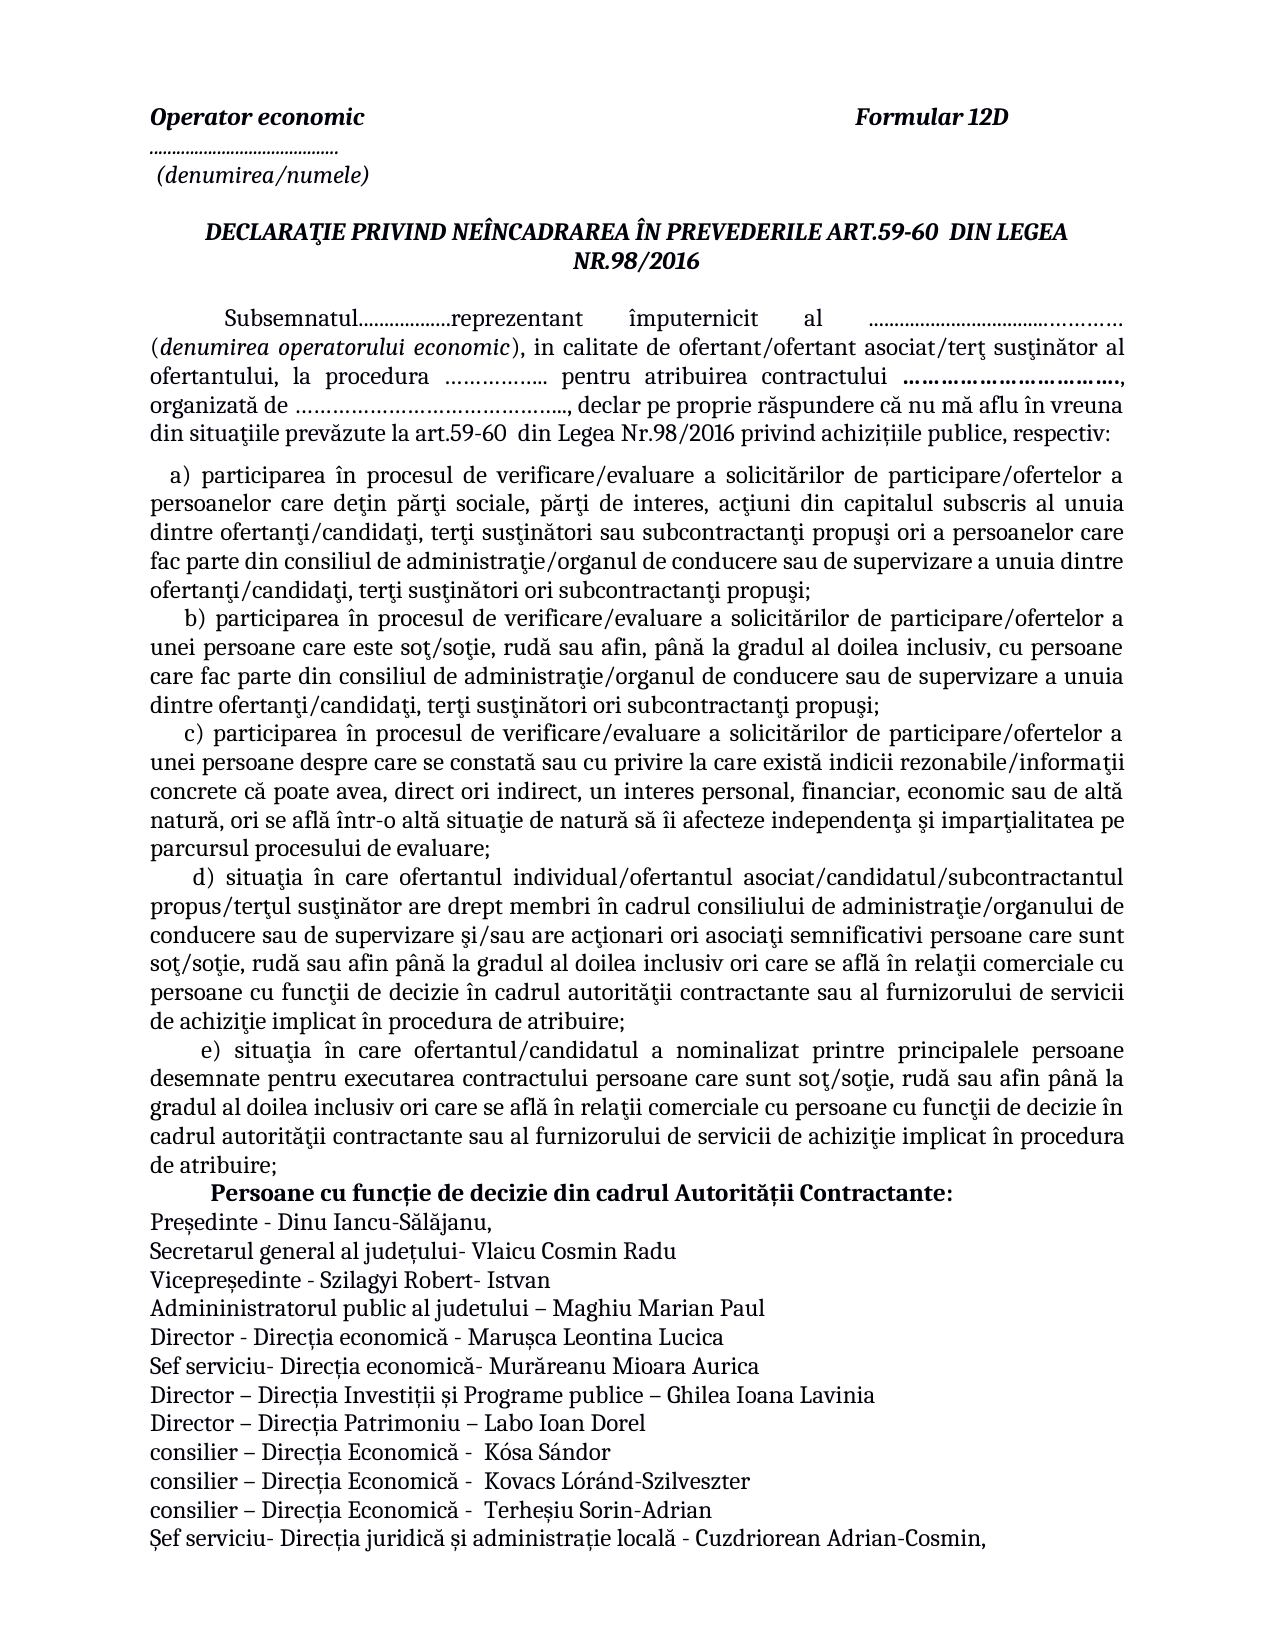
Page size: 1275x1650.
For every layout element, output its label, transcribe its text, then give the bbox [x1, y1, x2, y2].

text Director – Direcția Patrimoniu – Labo Ioan Dorel [150, 1409, 1125, 1438]
text Admininistratorul public al judetului – Maghiu Marian Paul [150, 1294, 1125, 1323]
text Președinte - Dinu Iancu-Sălăjanu, [150, 1208, 1125, 1237]
text Secretarul general al județului- Vlaicu Cosmin Radu [150, 1237, 1125, 1266]
text .......................................... [150, 132, 1125, 161]
text consilier – Direcția Economică - Kósa Sándor [150, 1438, 1125, 1467]
text b) participarea în procesul de verificare/evaluare a solicitărilor de participare/ofertelor a unei persoane care este soţ/soţie, rudă sau afin, până la gradul al doilea inclusiv, cu persoane care fac parte din consiliul de administraţie/organul de conducere sau de supervizare a unuia dintre ofertanţi/candidaţi, terţi susţinători ori subcontractanţi propuşi; [150, 604, 1125, 719]
text Persoane cu funcție de decizie din cadrul Autorității Contractante: [150, 1179, 1125, 1208]
text Vicepreședinte - Szilagyi Robert- Istvan [150, 1266, 1125, 1294]
text a) participarea în procesul de verificare/evaluare a solicitărilor de participare/ofertelor a persoanelor care deţin părţi sociale, părţi de interes, acţiuni din capitalul subscris al unuia dintre ofertanţi/candidaţi, terţi susţinători sau subcontractanţi propuşi ori a persoanelor care fac parte din consiliul de administraţie/organul de conducere sau de supervizare a unuia dintre ofertanţi/candidaţi, terţi susţinători ori subcontractanţi propuşi; [150, 461, 1125, 604]
text c) participarea în procesul de verificare/evaluare a solicitărilor de participare/ofertelor a unei persoane despre care se constată sau cu privire la care există indicii rezonabile/informaţii concrete că poate avea, direct ori indirect, un interes personal, financiar, economic sau de altă natură, ori se află într-o altă situaţie de natură să îi afecteze independenţa şi imparţialitatea pe parcursul procesului de evaluare; [150, 719, 1125, 863]
text consilier – Direcția Economică - Terheșiu Sorin-Adrian [150, 1496, 1125, 1524]
text e) situaţia în care ofertantul/candidatul a nominalizat printre principalele persoane desemnate pentru executarea contractului persoane care sunt soţ/soţie, rudă sau afin până la gradul al doilea inclusiv ori care se află în relaţii comerciale cu persoane cu funcţii de decizie în cadrul autorităţii contractante sau al furnizorului de servicii de achiziţie implicat în procedura de atribuire; [150, 1036, 1125, 1179]
text Sef serviciu- Direcția economică- Murăreanu Mioara Aurica [150, 1352, 1125, 1381]
text Director – Direcția Investiții și Programe publice – Ghilea Ioana Lavinia [150, 1381, 1125, 1409]
text d) situaţia în care ofertantul individual/ofertantul asociat/candidatul/subcontractantul propus/terţul susţinător are drept membri în cadrul consiliului de administraţie/organului de conducere sau de supervizare şi/sau are acţionari ori asociaţi semnificativi persoane care sunt soţ/soţie, rudă sau afin până la gradul al doilea inclusiv ori care se află în relaţii comerciale cu persoane cu funcţii de decizie în cadrul autorităţii contractante sau al furnizorului de servicii de achiziţie implicat în procedura de atribuire; [150, 863, 1125, 1036]
text Operator economic Formular 12D [150, 103, 1125, 132]
text Subsemnatul..................reprezentant împuternicit al ...................................………… (denumirea operatorului economic), in calitate de ofertant/ofertant asociat/terţ susţinător al ofertantului, la procedura …………….. pentru atribuirea contractului ……………………………., organizată de …………………………………….., declar pe proprie răspundere că nu mă aflu în vreuna din situaţiile prevăzute la art.59-60 din Legea Nr.98/2016 privind achizițiile publice, respectiv: [150, 304, 1125, 448]
text DECLARAŢIE PRIVIND NEÎNCADRAREA ÎN PREVEDERILE ART.59-60 DIN LEGEA NR.98/2016 [150, 218, 1125, 276]
text Șef serviciu- Direcția juridică și administrație locală - Cuzdriorean Adrian-Cosmin, [150, 1524, 1125, 1553]
text Director - Direcția economică - Marușca Leontina Lucica [150, 1323, 1125, 1352]
text (denumirea/numele) [150, 161, 1125, 189]
text consilier – Direcția Economică - Kovacs Lóránd-Szilveszter [150, 1467, 1125, 1496]
